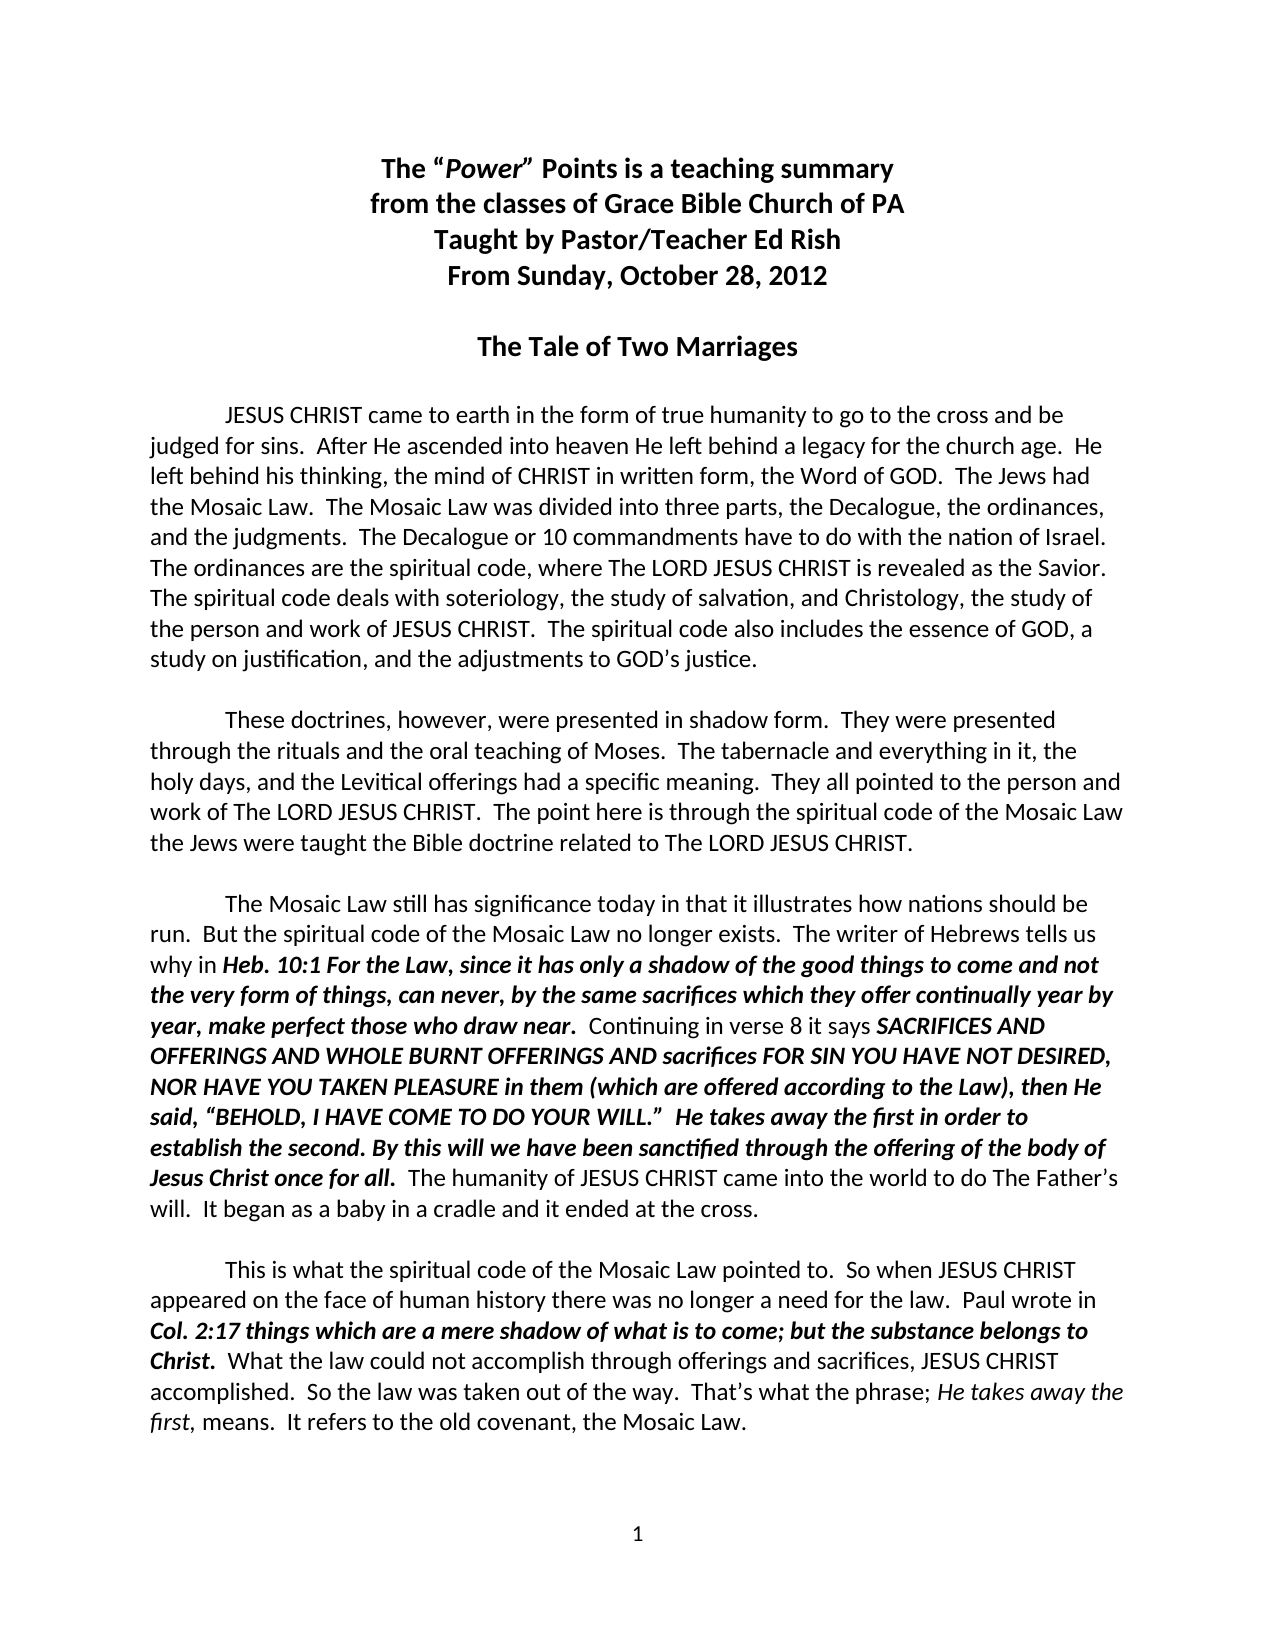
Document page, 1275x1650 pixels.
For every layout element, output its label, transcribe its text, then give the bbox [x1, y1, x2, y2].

text from the classes of Grace Bible Church of PA [150, 186, 1125, 221]
text JESUS CHRIST came to earth in the form of true humanity to go to the cross and be judged for sins. After He ascended into heaven He left behind a legacy for the church age. He left behind his thinking, the mind of CHRIST in written form, the Word of GOD. The Jews had the Mosaic Law. The Mosaic Law was divided into three parts, the Decalogue, the ordinances, and the judgments. The Decalogue or 10 commandments have to do with the nation of Israel. The ordinances are the spiritual code, where The LORD JESUS CHRIST is revealed as the Savior. The spiritual code deals with soteriology, the study of salvation, and Christology, the study of the person and work of JESUS CHRIST. The spiritual code also includes the essence of GOD, a study on justification, and the adjustments to GOD’s justice. [150, 399, 1125, 674]
text These doctrines, however, were presented in shadow form. They were presented through the rituals and the oral teaching of Moses. The tabernacle and everything in it, the holy days, and the Levitical offerings had a specific meaning. They all pointed to the person and work of The LORD JESUS CHRIST. The point here is through the spiritual code of the Mosaic Law the Jews were taught the Bible doctrine related to The LORD JESUS CHRIST. [150, 704, 1125, 857]
text Taught by Pastor/Teacher Ed Rish [150, 221, 1125, 257]
text The Tale of Two Marriages [150, 328, 1125, 364]
text This is what the spiritual code of the Mosaic Law pointed to. So when JESUS CHRIST appeared on the face of human history there was no longer a need for the law. Paul wrote in Col. 2:17 things which are a mere shadow of what is to come; but the substance belongs to Christ. What the law could not accomplish through offerings and sacrifices, JESUS CHRIST accomplished. So the law was taken out of the way. That’s what the phrase; He takes away the first, means. It refers to the old covenant, the Mosaic Law. [150, 1254, 1125, 1437]
text The Mosaic Law still has significance today in that it illustrates how nations should be run. But the spiritual code of the Mosaic Law no longer exists. The writer of Hebrews tells us why in Heb. 10:1 For the Law, since it has only a shadow of the good things to come and not the very form of things, can never, by the same sacrifices which they offer continually year by year, make perfect those who draw near. Continuing in verse 8 it says SACRIFICES AND OFFERINGS AND WHOLE BURNT OFFERINGS AND sacrifices FOR SIN YOU HAVE NOT DESIRED, NOR HAVE YOU TAKEN PLEASURE in them (which are offered according to the Law), then He said, “BEHOLD, I HAVE COME TO DO YOUR WILL.” He takes away the first in order to establish the second. By this will we have been sanctified through the offering of the body of Jesus Christ once for all. The humanity of JESUS CHRIST came into the world to do The Father’s will. It began as a baby in a cradle and it ended at the cross. [150, 888, 1125, 1223]
text The “Power” Points is a teaching summary [150, 150, 1125, 186]
text From Sunday, October 28, 2012 [150, 257, 1125, 292]
